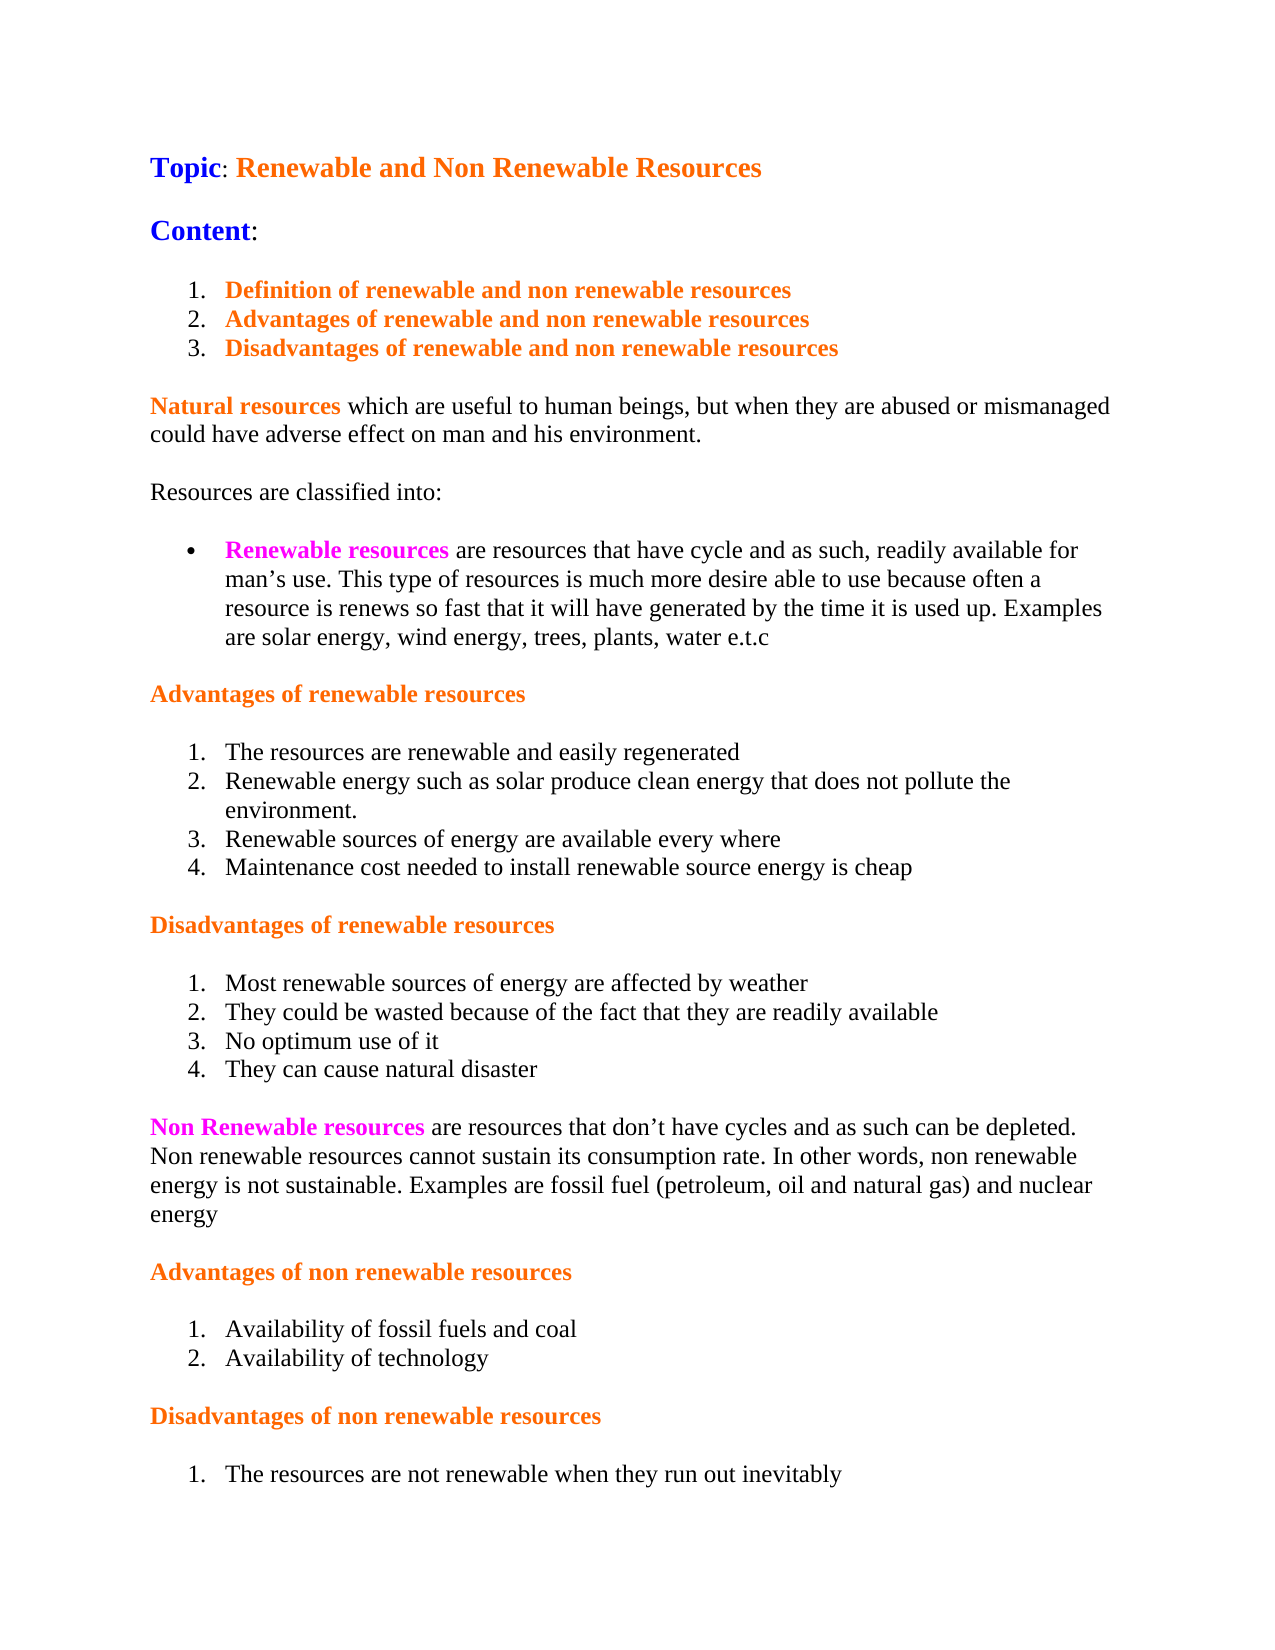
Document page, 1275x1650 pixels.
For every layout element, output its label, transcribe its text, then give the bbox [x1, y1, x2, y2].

list Availability of technology [187, 1343, 1125, 1372]
list They could be wasted because of the fact that they are readily available [187, 997, 1125, 1026]
list They can cause natural disaster [187, 1054, 1125, 1083]
text Resources are classified into: [150, 477, 1125, 506]
list Definition of renewable and non renewable resources [187, 275, 1125, 304]
list Renewable sources of energy are available every where [187, 824, 1125, 852]
text Non Renewable resources are resources that don’t have cycles and as such can be depleted. Non renewable resources cannot sustain its consumption rate. In other words, non renewable energy is not sustainable. Examples are fossil fuel (petroleum, oil and natural gas) and nuclear energy [150, 1112, 1125, 1227]
list Renewable energy such as solar produce clean energy that does not pollute the environment. [187, 766, 1125, 824]
text Content: [150, 213, 1125, 246]
list The resources are renewable and easily regenerated [187, 737, 1125, 766]
list Maintenance cost needed to install renewable source energy is cheap [187, 852, 1125, 881]
list Disadvantages of renewable and non renewable resources [187, 333, 1125, 362]
text Disadvantages of renewable resources [150, 910, 1125, 939]
text Advantages of renewable resources [150, 679, 1125, 708]
text Advantages of non renewable resources [150, 1257, 1125, 1285]
text Topic: Renewable and Non Renewable Resources [150, 150, 1125, 183]
list Renewable resources are resources that have cycle and as such, readily available for man’s use. This type of resources is much more desire able to use because often a resource is renews so fast that it will have generated by the time it is used up. Examples are solar energy, wind energy, trees, plants, water e.t.c [187, 535, 1125, 650]
list The resources are not renewable when they run out inevitably [187, 1459, 1125, 1488]
list Most renewable sources of energy are affected by weather [187, 968, 1125, 997]
text Disadvantages of non renewable resources [150, 1401, 1125, 1430]
list Advantages of renewable and non renewable resources [187, 304, 1125, 333]
text Natural resources which are useful to human beings, but when they are abused or mismanaged could have adverse effect on man and his environment. [150, 391, 1125, 448]
list Availability of fossil fuels and coal [187, 1314, 1125, 1343]
list No optimum use of it [187, 1026, 1125, 1054]
